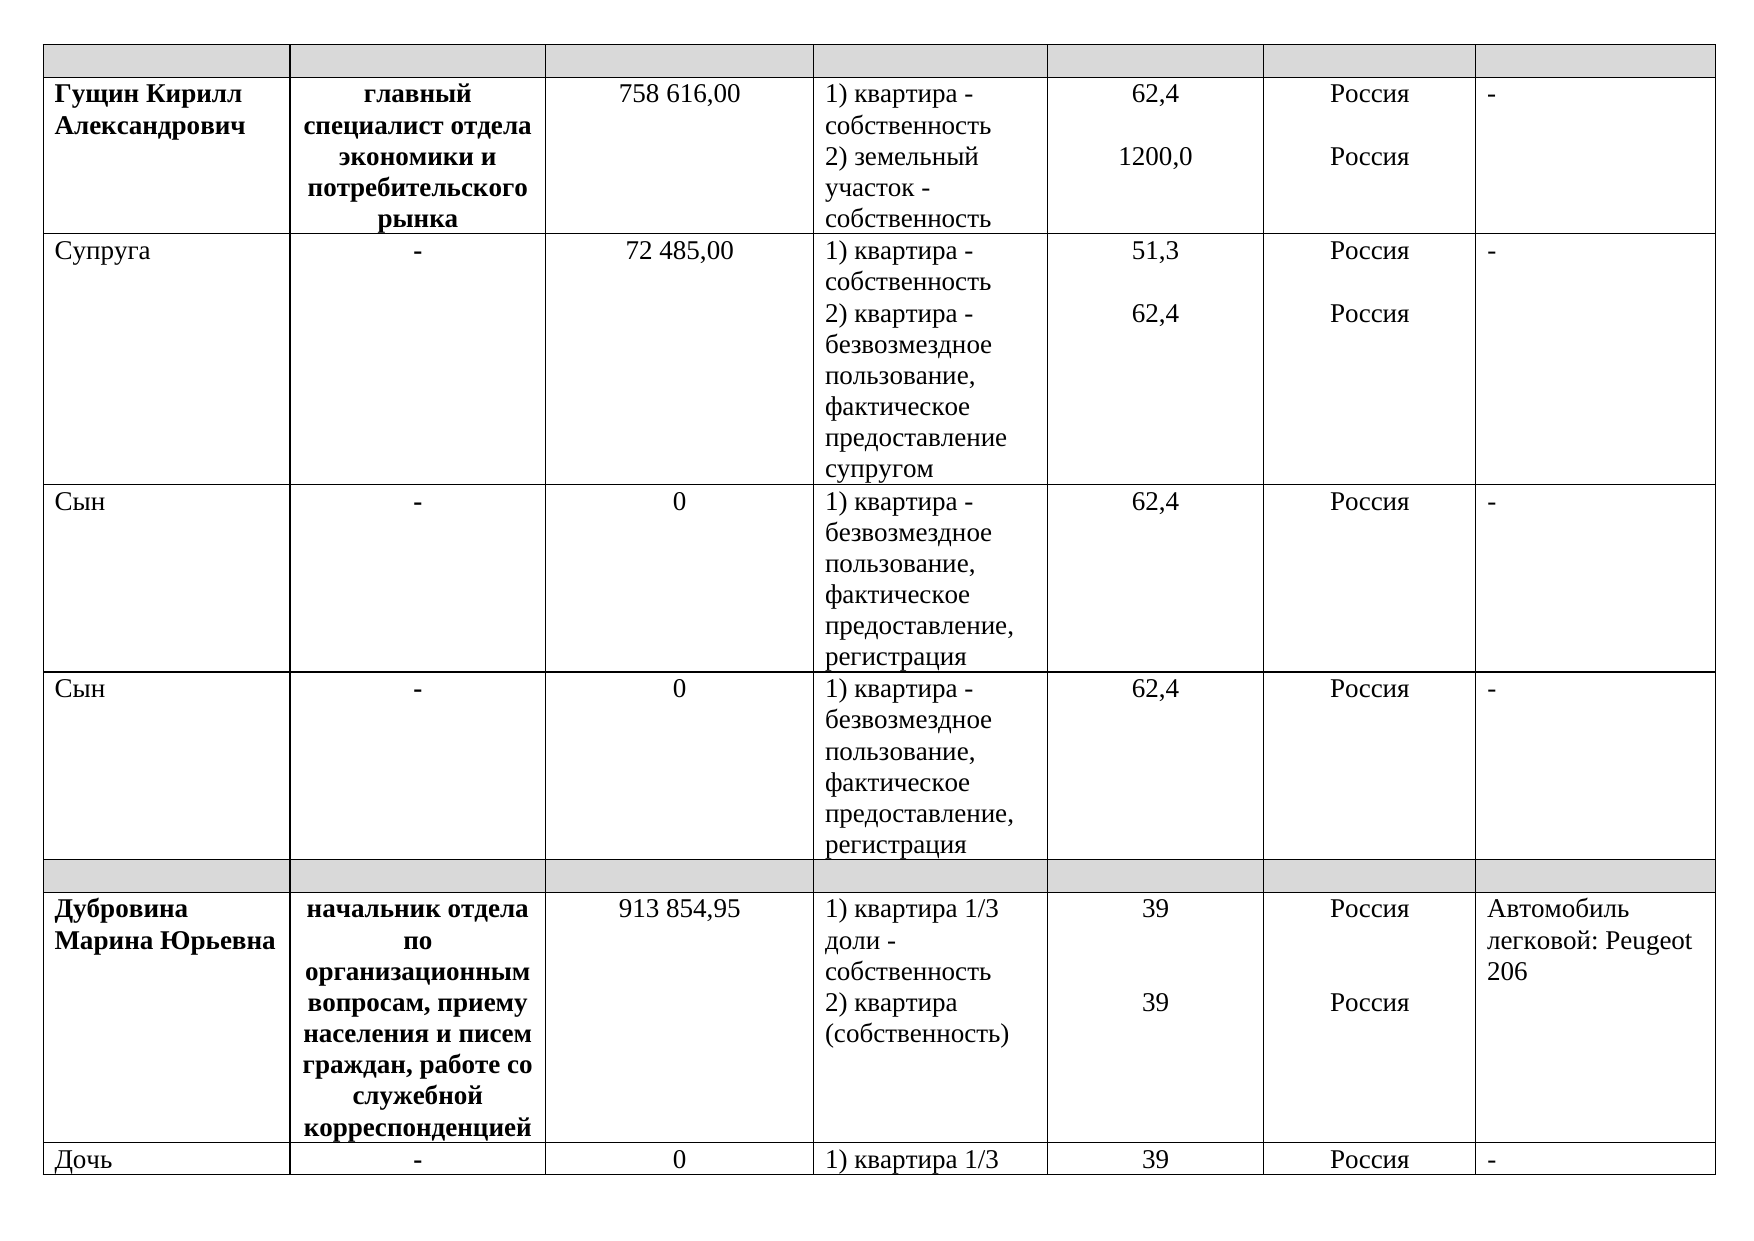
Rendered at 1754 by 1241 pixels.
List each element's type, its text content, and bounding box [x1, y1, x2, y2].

table_cell 72 485,00 [546, 234, 813, 483]
table_cell [814, 860, 1047, 892]
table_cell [814, 1143, 1047, 1174]
table_cell - [1476, 234, 1715, 483]
table_cell - [1476, 1143, 1715, 1174]
table_cell - [1476, 78, 1715, 233]
table_cell [1264, 860, 1475, 892]
table_cell [291, 45, 545, 77]
table_cell 1) квартира - безвозмездное пользование, фактическое предоставление, регистрация [814, 673, 1047, 859]
table_cell 913 854,95 [546, 893, 813, 1142]
table_cell [1476, 860, 1715, 892]
table_cell [1048, 45, 1263, 77]
table_cell 0 [546, 673, 813, 859]
table_cell [1048, 860, 1263, 892]
table_cell [1476, 45, 1715, 77]
table_cell 62,4 1200,0 [1048, 78, 1263, 233]
table_cell Россия Россия [1264, 78, 1475, 233]
table_cell [814, 45, 1047, 77]
table_cell 62,4 [1048, 485, 1263, 671]
table_cell [1264, 45, 1475, 77]
table_cell - [291, 485, 545, 671]
table_cell 0 [546, 485, 813, 671]
table_cell Россия Россия [1264, 1143, 1475, 1174]
table_cell - [291, 673, 545, 859]
table_cell - [1476, 485, 1715, 671]
table_cell [546, 45, 813, 77]
table_cell - [1476, 673, 1715, 859]
table_cell Гущин Кирилл Александрович [44, 78, 289, 233]
table_cell 62,4 [1048, 673, 1263, 859]
table_cell Россия Россия [1264, 234, 1475, 483]
table_cell 39 39 [1048, 893, 1263, 1142]
table_cell Сын [44, 673, 289, 859]
table_cell [546, 860, 813, 892]
table_cell 51,3 62,4 [1048, 234, 1263, 483]
table_cell Дубровина Марина Юрьевна [44, 893, 289, 1142]
table_cell 0 [546, 1143, 813, 1174]
table_cell 39 39 [1048, 1143, 1263, 1174]
table_cell 1) квартира - безвозмездное пользование, фактическое предоставление, регистрация [814, 485, 1047, 671]
table_cell Сын [44, 485, 289, 671]
table_cell начальник отдела по организационным вопросам, приему населения и писем граждан, работе со служебной корреспонденцией [291, 893, 545, 1142]
table_cell Россия [1264, 485, 1475, 671]
table_cell 1) квартира - собственность 2) квартира - безвозмездное пользование, фактическое предоставление супругом [814, 234, 1047, 483]
table_cell Супруга [44, 234, 289, 483]
table_cell [44, 860, 289, 892]
table_cell Россия Россия [1264, 893, 1475, 1142]
table_cell - [291, 234, 545, 483]
table_cell Автомобиль легковой: Peugeot 206 [1476, 893, 1715, 1142]
table_cell 1) квартира - собственность 2) земельный участок - собственность [814, 78, 1047, 233]
table_cell 758 616,00 [546, 78, 813, 233]
table_cell главный специалист отдела экономики и потребительского рынка [291, 78, 545, 233]
table_cell - [291, 1143, 545, 1174]
table_cell Дочь [44, 1143, 289, 1174]
table_cell [44, 45, 289, 77]
table_cell Россия [1264, 673, 1475, 859]
table_cell 1) квартира 1/3 доли - собственность 2) квартира (собственность) [814, 893, 1047, 1142]
table_cell [291, 860, 545, 892]
